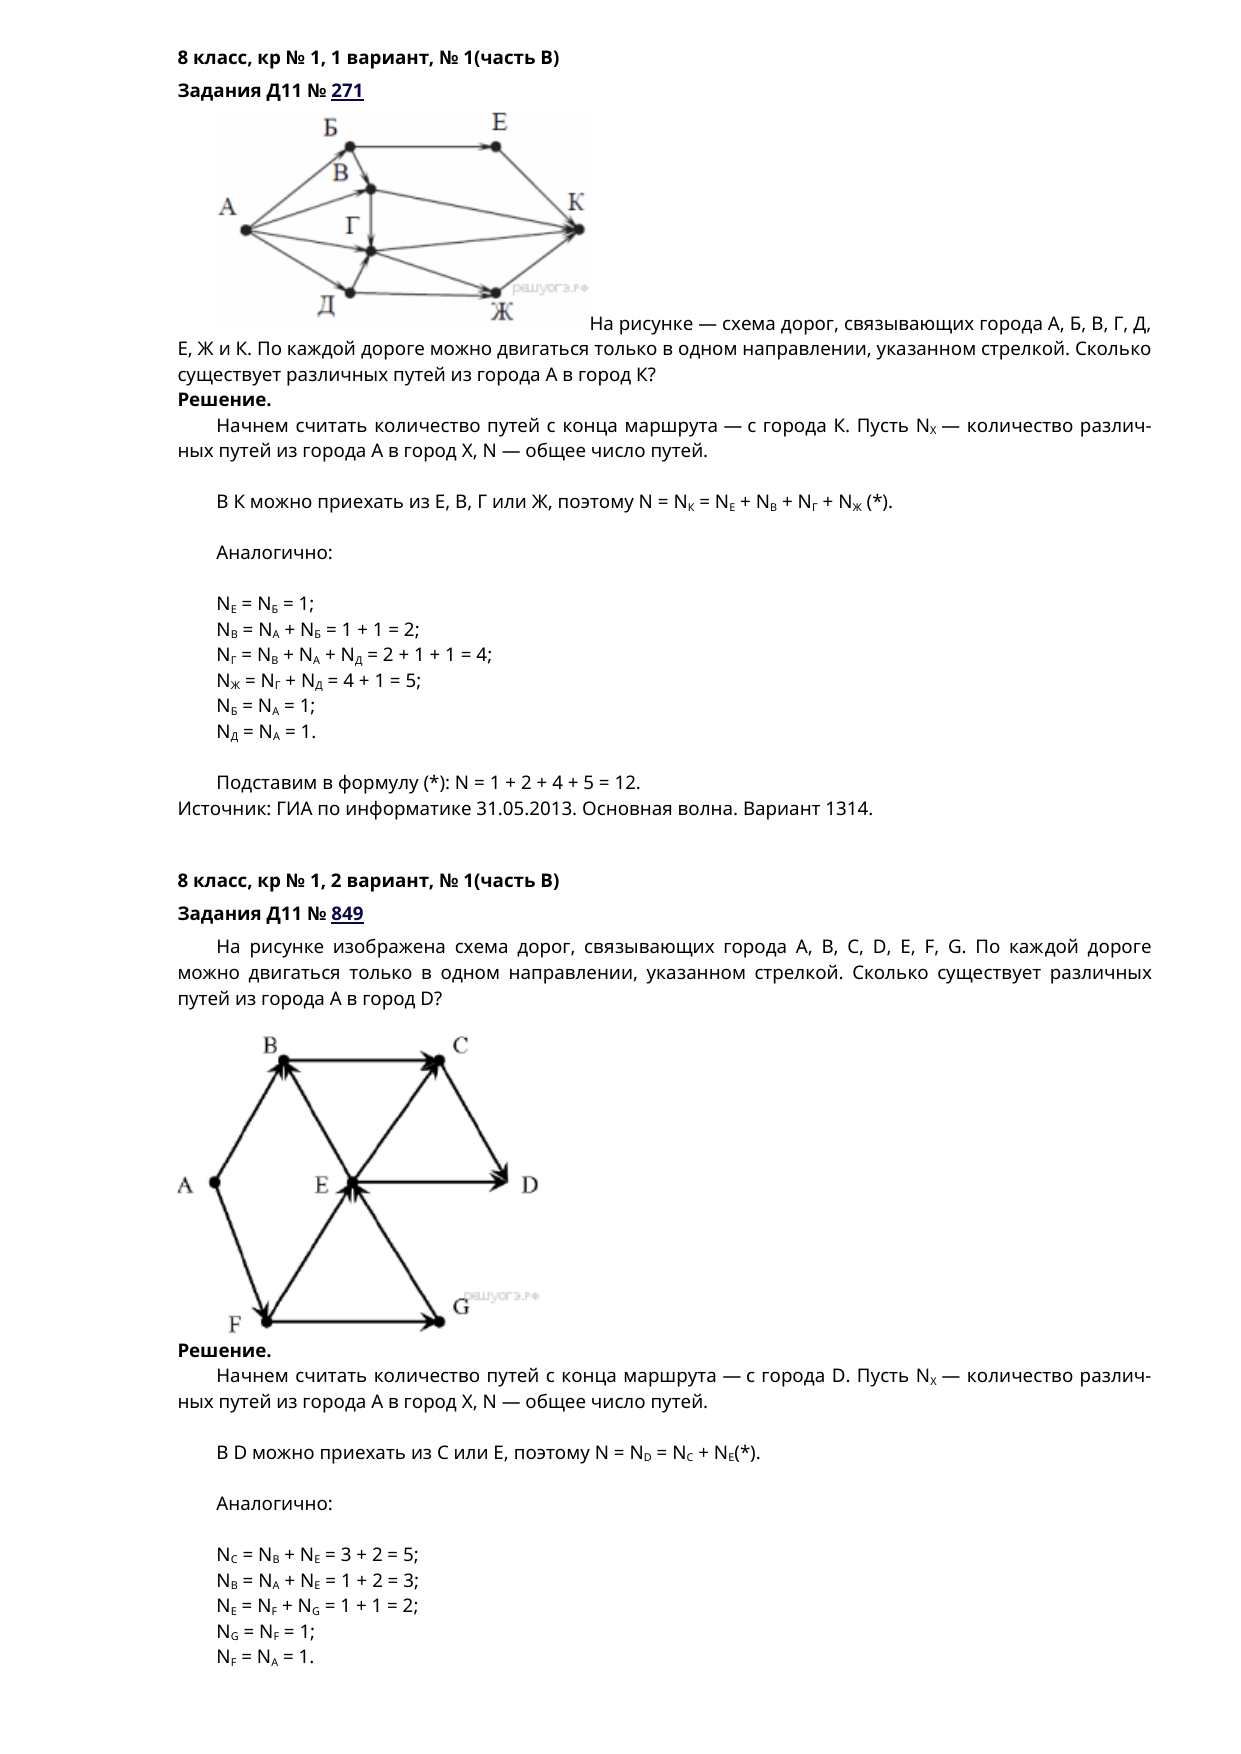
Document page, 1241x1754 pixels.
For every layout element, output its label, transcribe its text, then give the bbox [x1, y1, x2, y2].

text NC = NB + NE = 3 + 2 = 5; [177, 1541, 1152, 1567]
text Подставим в формулу (*): N = 1 + 2 + 4 + 5 = 12. [177, 769, 1152, 795]
text Источник: ГИА по информатике 31.05.2013. Основная волна. Вариант 1314. [177, 795, 1152, 820]
text Решение. [177, 1337, 1152, 1363]
picture [216, 111, 590, 330]
text На рисунке изображена схема дорог, связывающих города A, B, C, D, E, F, G. По каждой дороге можно двигаться только в одном направлении, указанном стрелкой. Сколько существует различных путей из города A в город D? [177, 934, 1152, 1010]
text Начнем считать количество путей с конца маршрута — с города К. Пусть NX — количество различных путей из города А в город X, N — общее число путей. [177, 412, 1152, 463]
text NЖ = NГ + NД = 4 + 1 = 5; [177, 667, 1152, 693]
text NF = NА = 1. [177, 1643, 1152, 1669]
text В D можно приехать из C или E, поэтому N = ND = NC + NE(*). [177, 1439, 1152, 1465]
text Начнем считать количество путей с конца маршрута — с города D. Пусть NX — количество различных путей из города А в город X, N — общее число путей. [177, 1363, 1152, 1414]
text NД = NА = 1. [177, 718, 1152, 744]
text NG = NF = 1; [177, 1618, 1152, 1643]
text NБ = NА = 1; [177, 693, 1152, 718]
text NЕ = NБ = 1; [177, 591, 1152, 616]
picture [177, 1036, 541, 1338]
text NB = NA + NE = 1 + 2 = 3; [177, 1567, 1152, 1592]
text Аналогично: [177, 539, 1152, 565]
text 8 класс, кр № 1, 2 вариант, № 1(часть В) [177, 867, 1152, 893]
text Аналогично: [177, 1490, 1152, 1516]
text Задания Д11 № 271 [177, 78, 1152, 103]
text Задания Д11 № 849 [177, 901, 1152, 926]
text 8 класс, кр № 1, 1 вариант, № 1(часть В) [177, 44, 1152, 70]
text В К можно приехать из Е, В, Г или Ж, поэтому N = NК = NЕ + NВ + NГ + NЖ (*). [177, 488, 1152, 514]
text NГ = NВ + NА + NД = 2 + 1 + 1 = 4; [177, 642, 1152, 667]
text NE = NF + NG = 1 + 1 = 2; [177, 1592, 1152, 1618]
text Решение. [177, 386, 1152, 412]
text NВ = NА + NБ = 1 + 1 = 2; [177, 616, 1152, 642]
